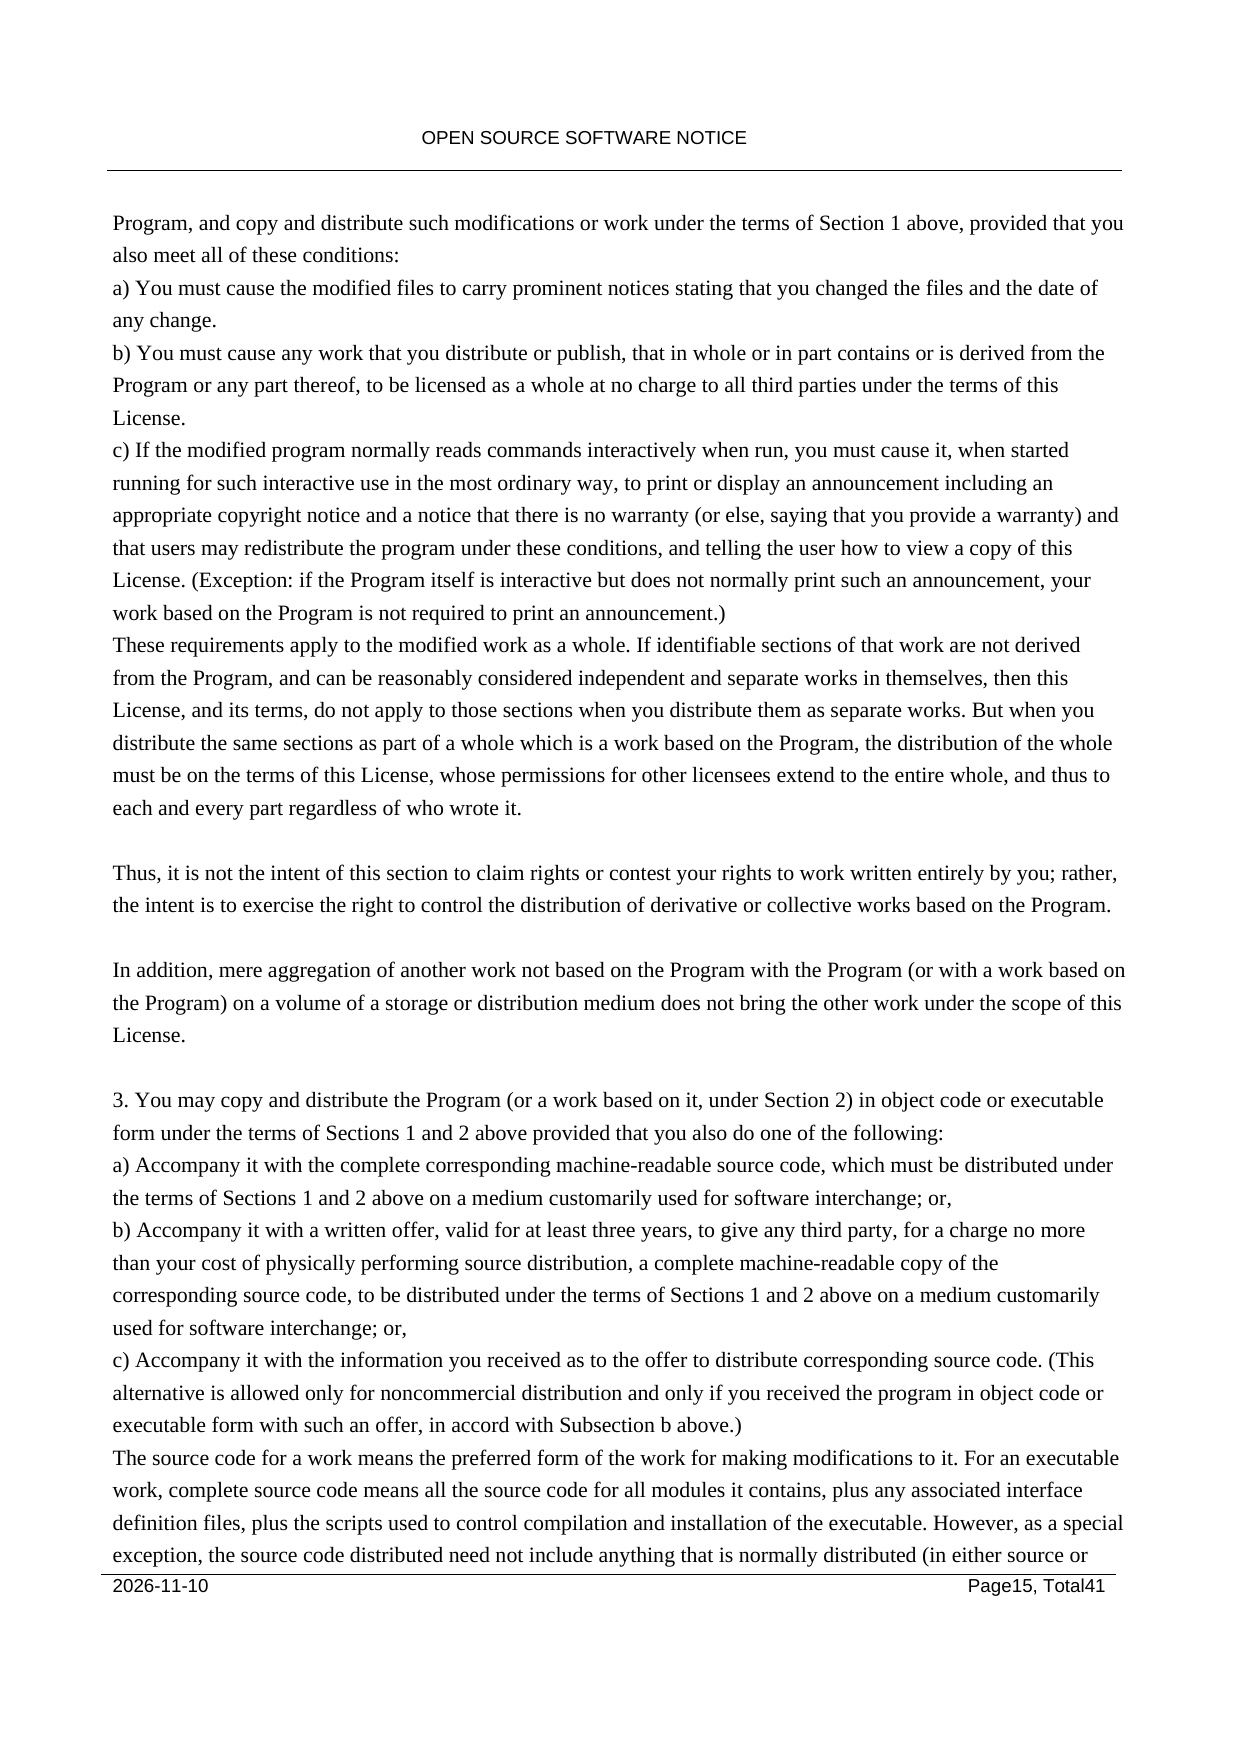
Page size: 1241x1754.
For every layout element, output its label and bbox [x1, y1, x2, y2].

text [112, 206, 1128, 1571]
